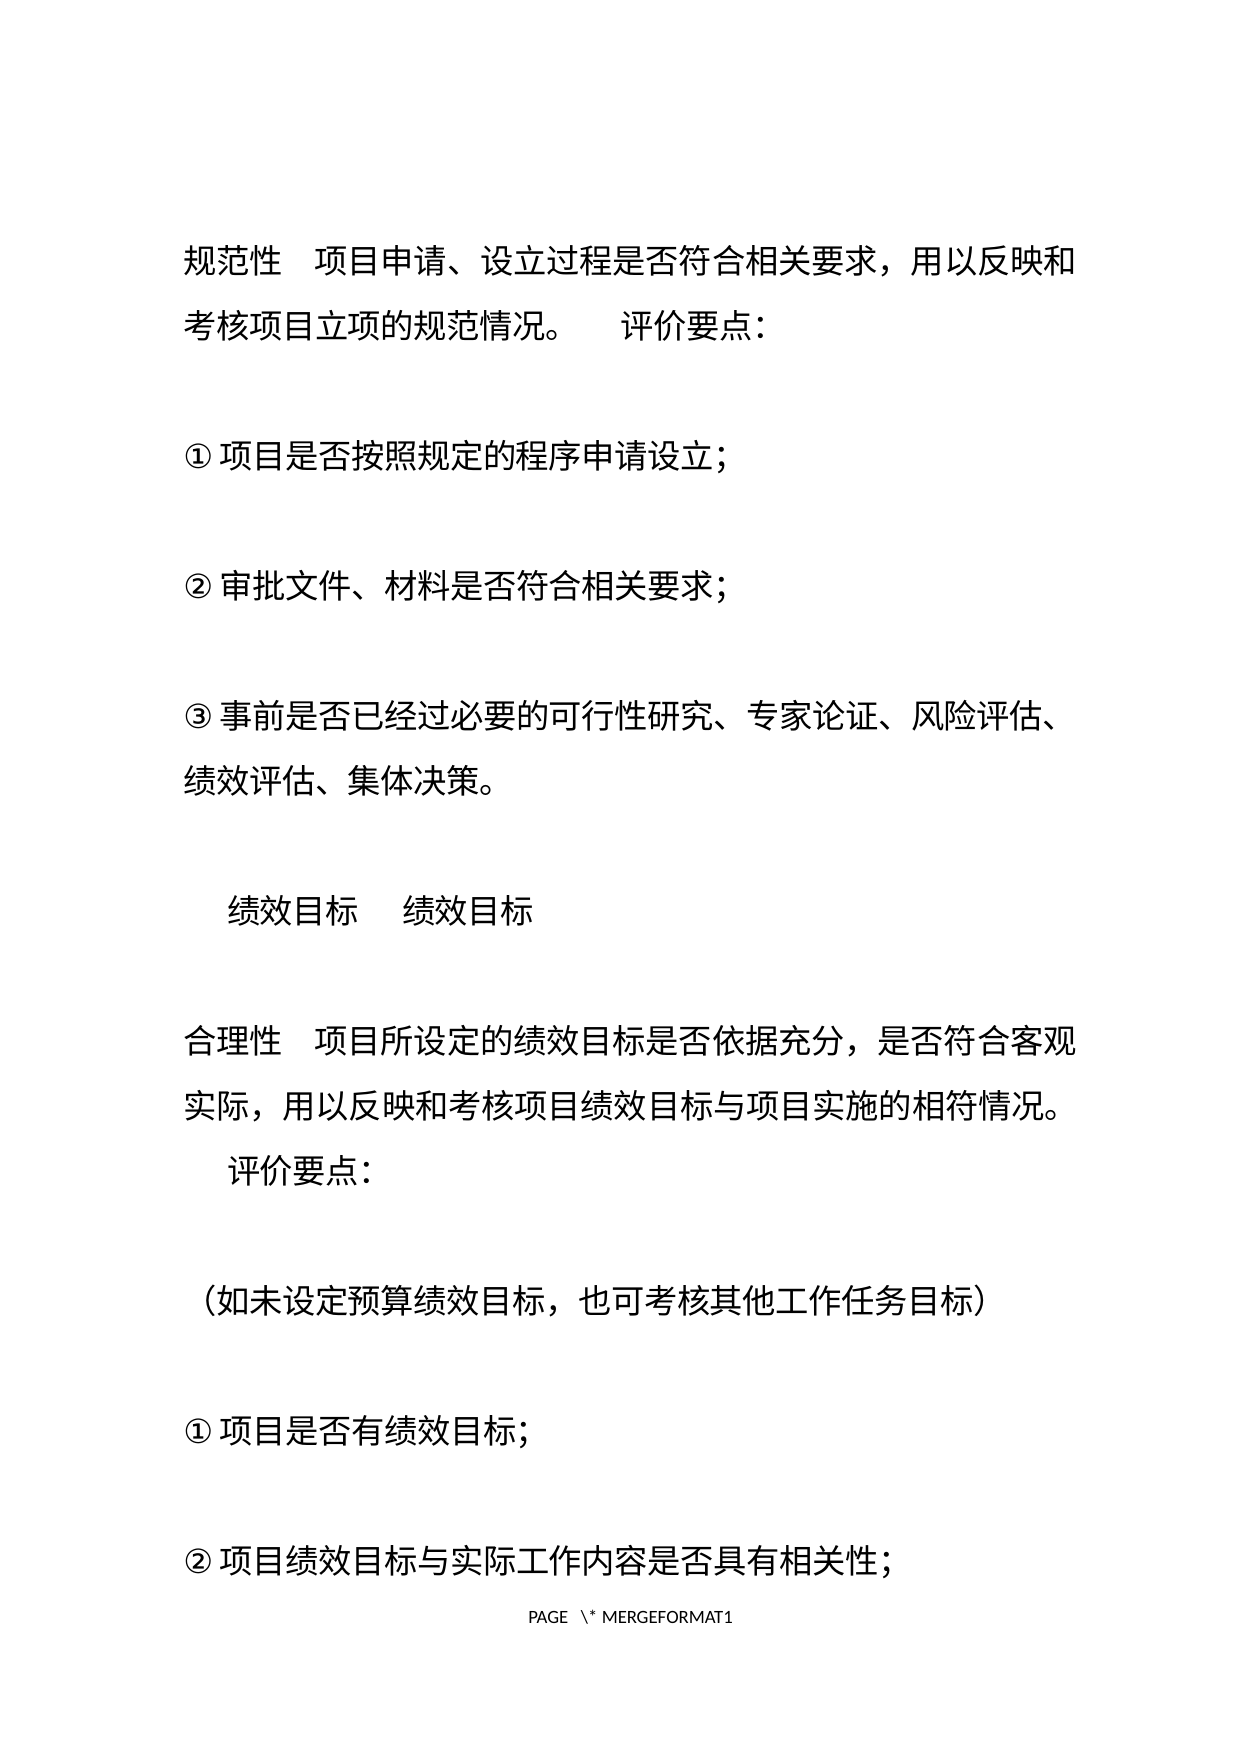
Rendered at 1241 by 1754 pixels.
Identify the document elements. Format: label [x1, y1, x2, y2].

text [183, 162, 1078, 1592]
